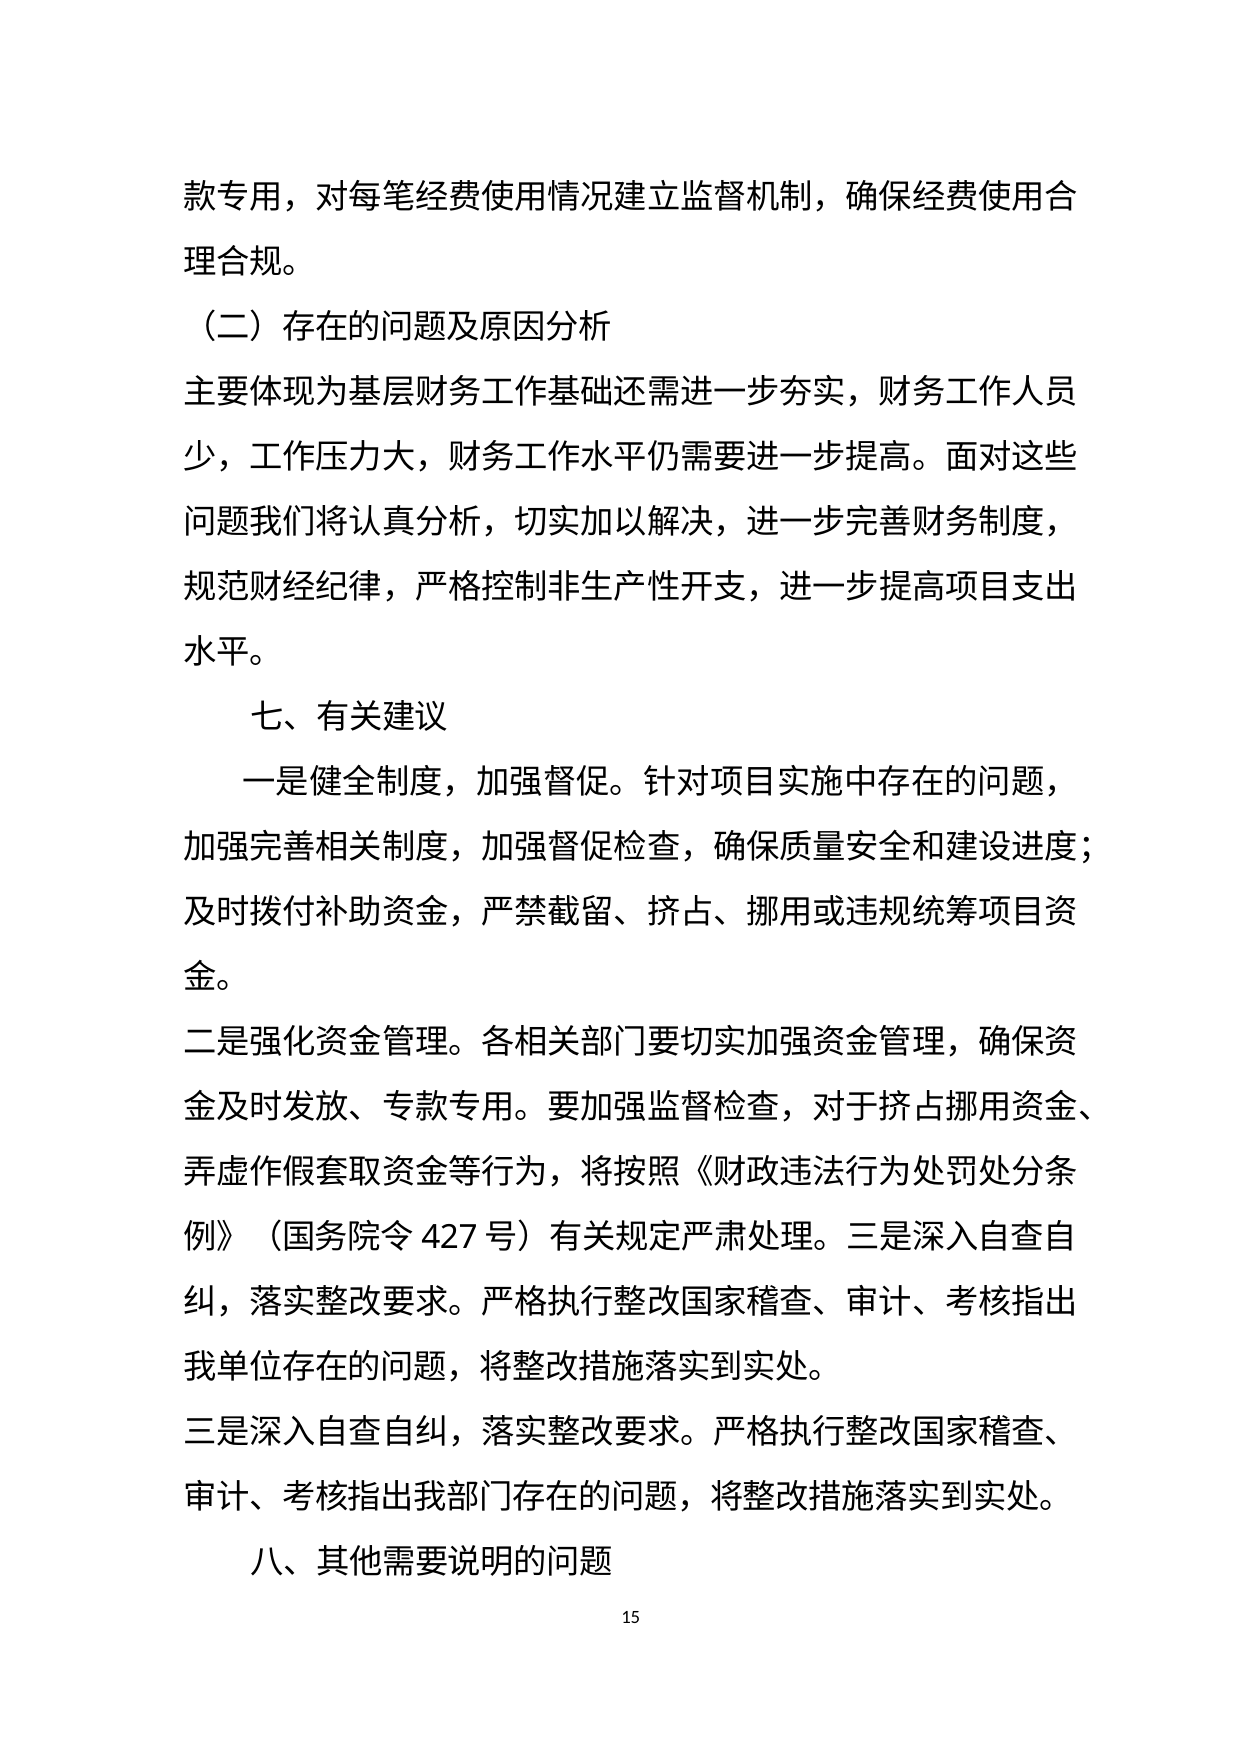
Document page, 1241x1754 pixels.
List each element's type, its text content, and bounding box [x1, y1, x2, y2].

text 七、有关建议 [183, 682, 1078, 747]
text 八、其他需要说明的问题 [183, 1527, 1078, 1592]
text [183, 162, 1078, 682]
text 一是健全制度，加强督促。针对项目实施中存在的问题，加强完善相关制度，加强督促检查，确保质量安全和建设进度；及时拨付补助资金，严禁截留、挤占、挪用或违规统筹项目资金。 二是强化资金管理。各相关部门要切实加强资金管理，确保资金及时发放、专款专用。要加强监督检查，对于挤占挪用资金、弄虚作假套取资金等行为，将按照《财政违法行为处罚处分条例》（国务院令427号）有关规定严肃处理。三是深入自查自纠，落实整改要求。严格执行整改国家稽查、审计、考核指出我单位存在的问题，将整改措施落实到实处。 三是深入自查自纠，落实整改要求。严格执行整改国家稽查、审计、考核指出我部门存在的问题，将整改措施落实到实处。 [183, 747, 1078, 1527]
